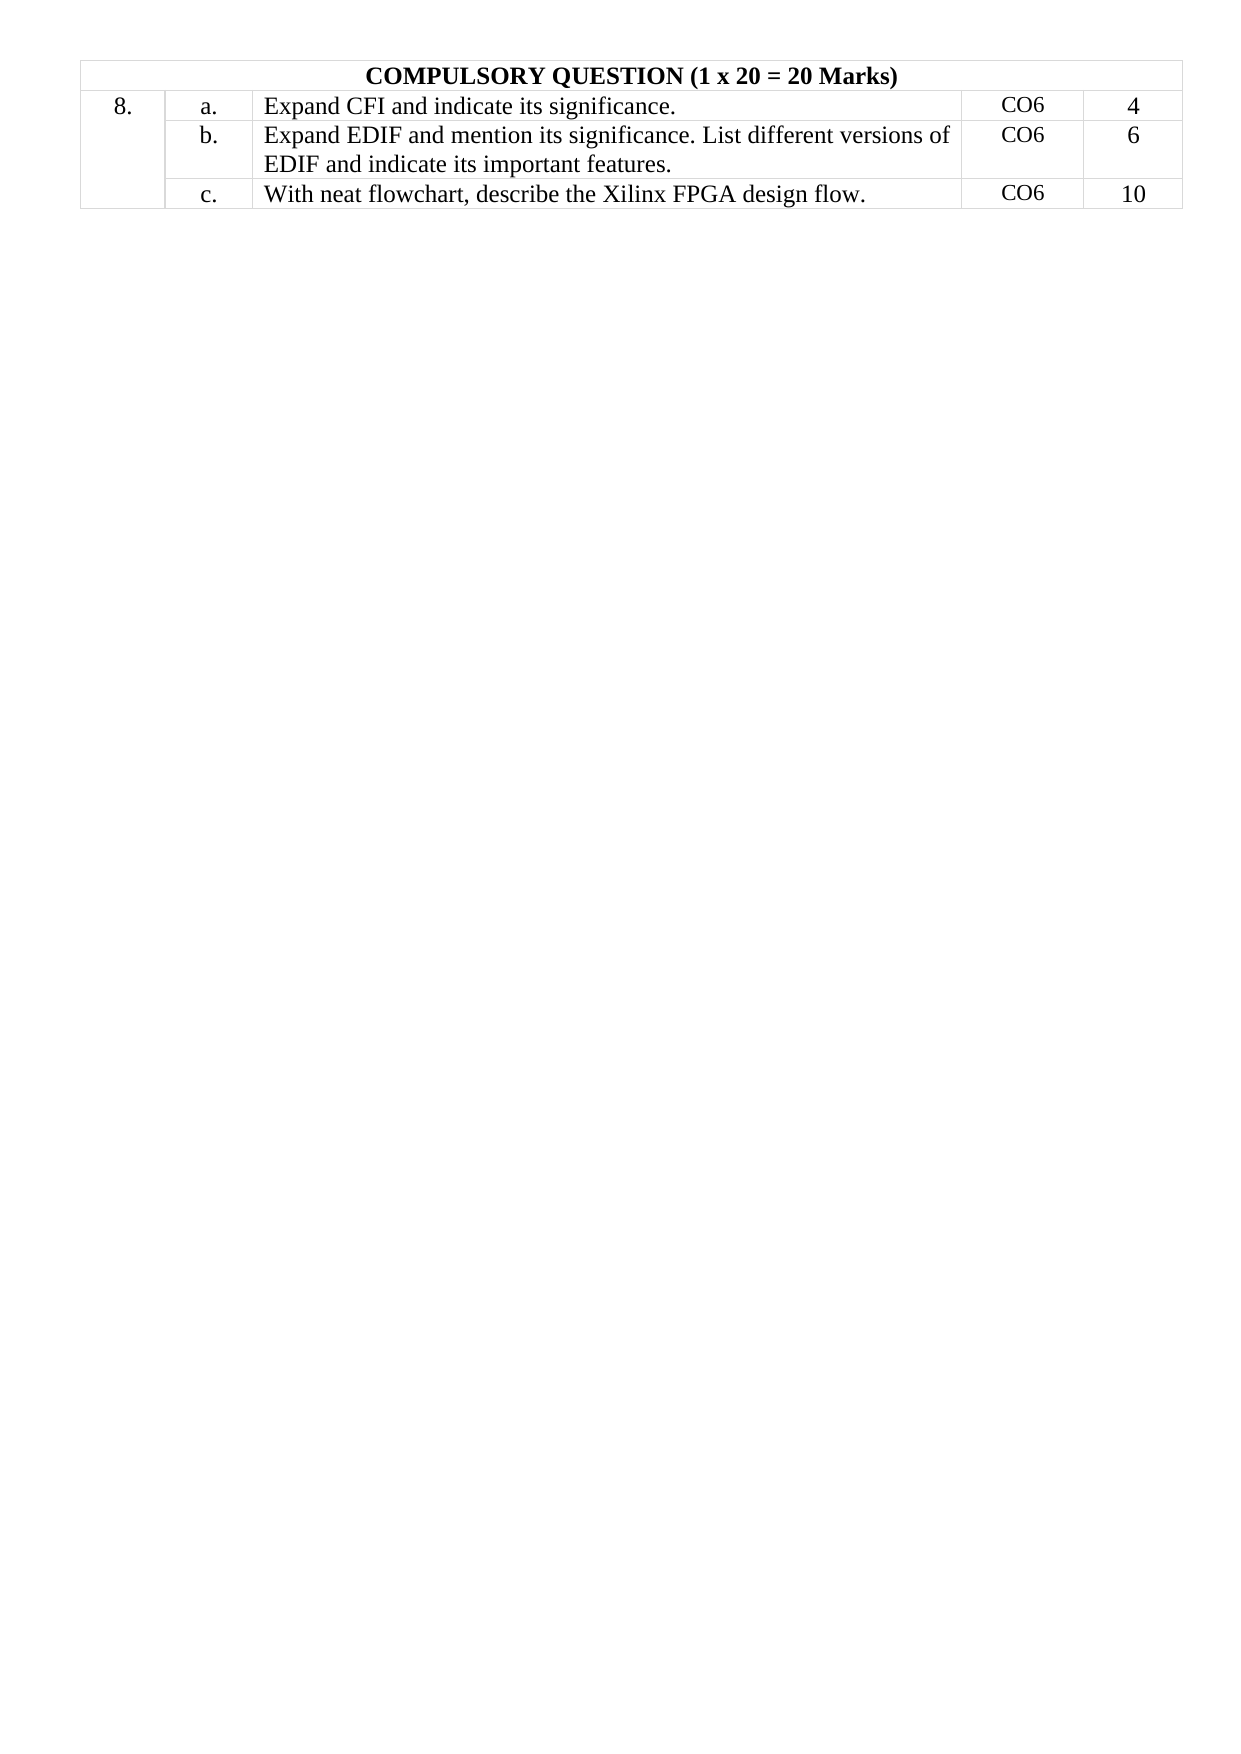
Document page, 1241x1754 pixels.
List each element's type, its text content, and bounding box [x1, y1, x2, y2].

table_cell 4 [1084, 91, 1182, 119]
table_cell c. [166, 179, 252, 208]
table_cell 8. [81, 91, 164, 208]
table_cell 6 [1084, 121, 1182, 178]
table_cell CO6 [962, 91, 1083, 119]
table_cell With neat flowchart, describe the Xilinx FPGA design flow. [253, 179, 961, 208]
table_cell a. [166, 91, 252, 119]
table_cell CO6 [962, 179, 1083, 208]
table_cell COMPULSORY QUESTION (1 x 20 = 20 Marks) [81, 61, 1182, 90]
table_cell 10 [1084, 179, 1182, 208]
table_cell Expand CFI and indicate its significance. [253, 91, 961, 119]
table_cell CO6 [962, 121, 1083, 178]
table_cell Expand EDIF and mention its significance. List different versions of EDIF and indicate its important features. [253, 121, 961, 178]
table_cell b. [166, 121, 252, 178]
